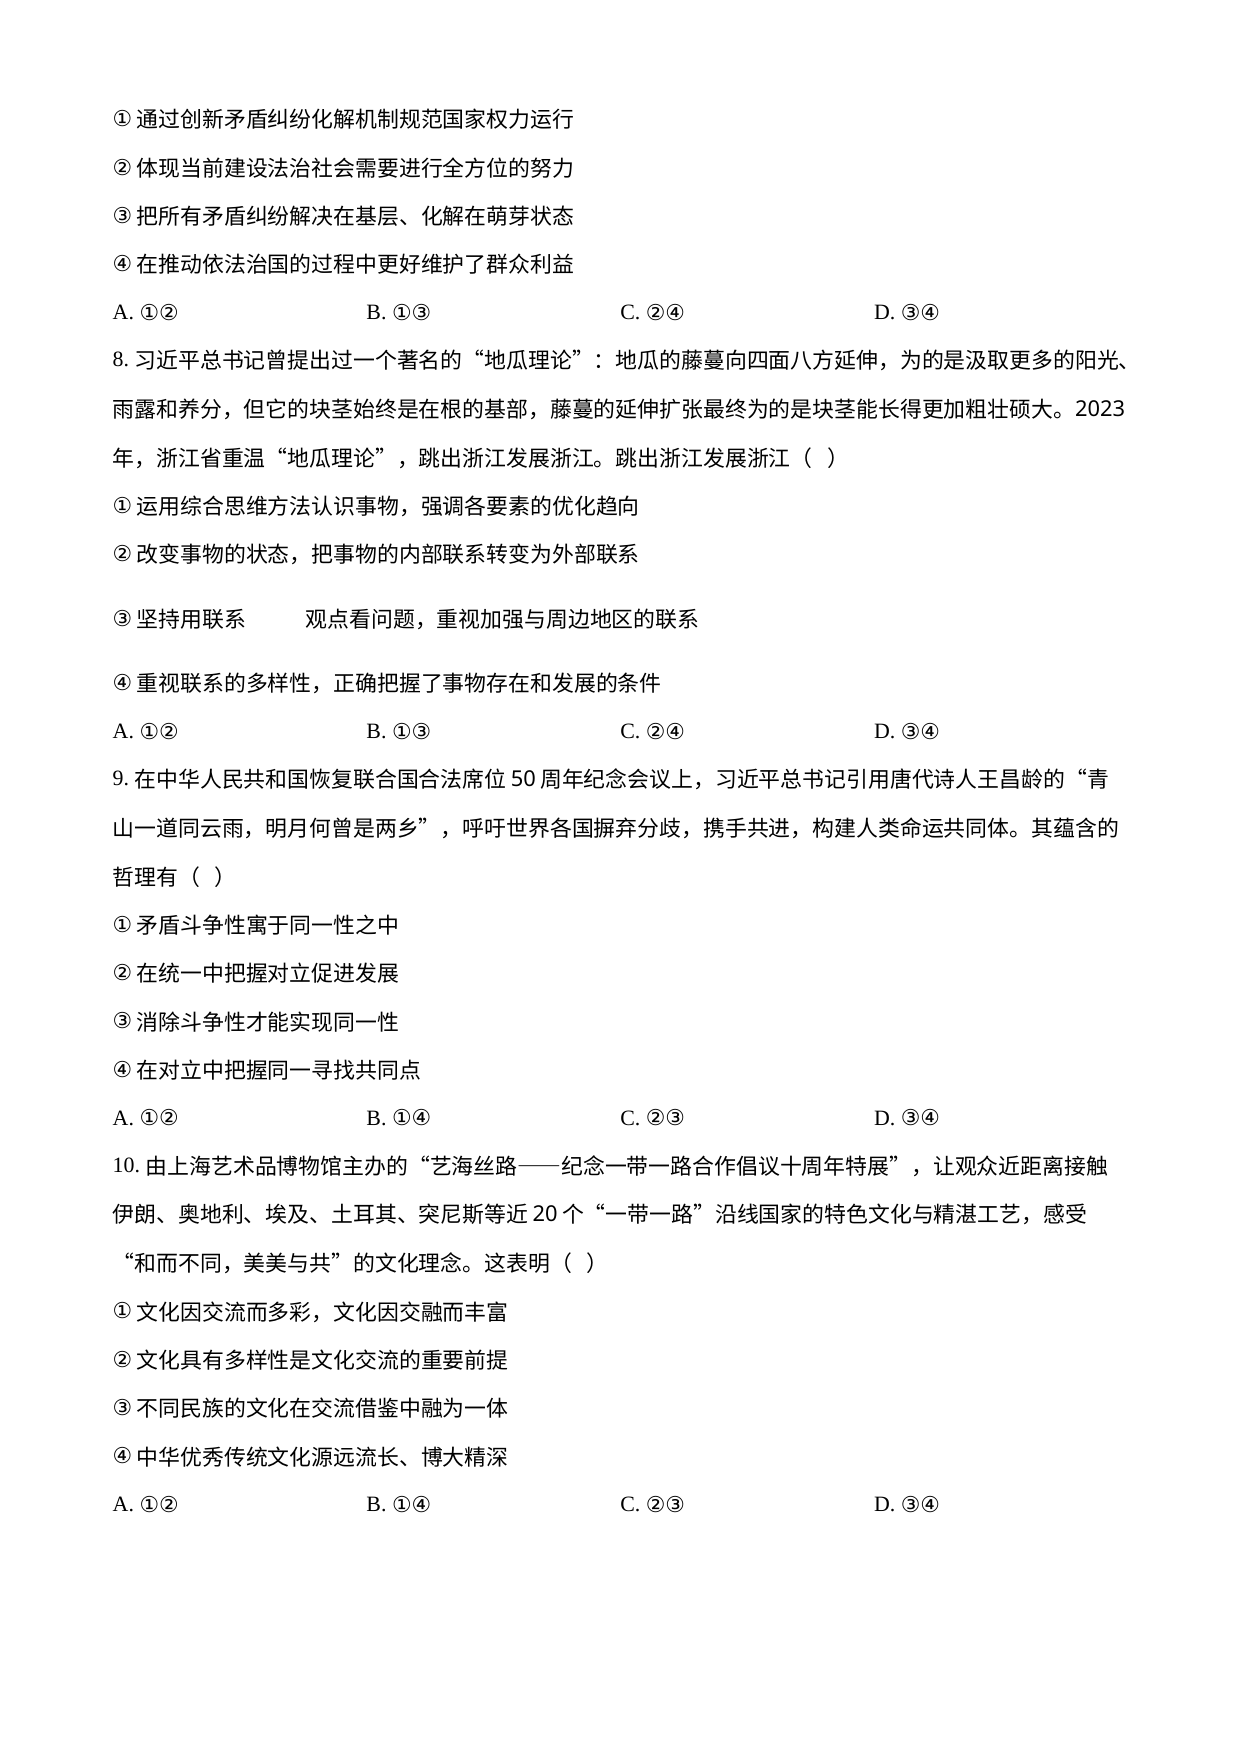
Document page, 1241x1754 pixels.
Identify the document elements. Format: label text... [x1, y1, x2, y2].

text ④在对立中把握同一寻找共同点 [112, 1052, 1128, 1085]
text ②文化具有多样性是文化交流的重要前提 [112, 1342, 1128, 1375]
text ④中华优秀传统文化源远流长、博大精深 [112, 1439, 1128, 1472]
text 10. 由上海艺术品博物馆主办的“艺海丝路——纪念一带一路合作倡议十周年特展”，让观众近距离接触伊朗、奥地利、埃及、土耳其、突尼斯等近20个“一带一路”沿线国家的特色文化与精湛工艺，感受“和而不同，美美与共”的文化理念。这表明（ ） [112, 1148, 1128, 1278]
text 8. 习近平总书记曾提出过一个著名的“地瓜理论”：地瓜的藤蔓向四面八方延伸，为的是汲取更多的阳光、雨露和养分，但它的块茎始终是在根的基部，藤蔓的延伸扩张最终为的是块茎能长得更加粗壮硕大。2023年，浙江省重温“地瓜理论”，跳出浙江发展浙江。跳出浙江发展浙江（ ） [112, 343, 1128, 473]
text ①矛盾斗争性寓于同一性之中 [112, 907, 1128, 940]
text ④在推动依法治国的过程中更好维护了群众利益 [112, 247, 1128, 279]
text ③把所有矛盾纠纷解决在基层、化解在萌芽状态 [112, 198, 1128, 231]
text ④重视联系的多样性，正确把握了事物存在和发展的条件 [112, 666, 1128, 698]
text A. ①② B. ①④ C. ②③ D. ③④ [112, 1101, 1128, 1133]
text ③坚持用联系观点看问题，重视加强与周边地区的联系 [112, 585, 1128, 650]
text A. ①② B. ①④ C. ②③ D. ③④ [112, 1487, 1128, 1520]
text ②在统一中把握对立促进发展 [112, 956, 1128, 988]
text A. ①② B. ①③ C. ②④ D. ③④ [112, 714, 1128, 747]
text ①文化因交流而多彩，文化因交融而丰富 [112, 1294, 1128, 1327]
text ①运用综合思维方法认识事物，强调各要素的优化趋向 [112, 488, 1128, 521]
text ①通过创新矛盾纠纷化解机制规范国家权力运行 [112, 102, 1128, 134]
text ③消除斗争性才能实现同一性 [112, 1004, 1128, 1037]
text ③不同民族的文化在交流借鉴中融为一体 [112, 1391, 1128, 1423]
text ②改变事物的状态，把事物的内部联系转变为外部联系 [112, 537, 1128, 569]
text A. ①② B. ①③ C. ②④ D. ③④ [112, 295, 1128, 328]
text 9. 在中华人民共和国恢复联合国合法席位50周年纪念会议上，习近平总书记引用唐代诗人王昌龄的“青山一道同云雨，明月何曾是两乡”，呼吁世界各国摒弃分歧，携手共进，构建人类命运共同体。其蕴含的哲理有（ ） [112, 762, 1128, 892]
text ②体现当前建设法治社会需要进行全方位的努力 [112, 150, 1128, 183]
